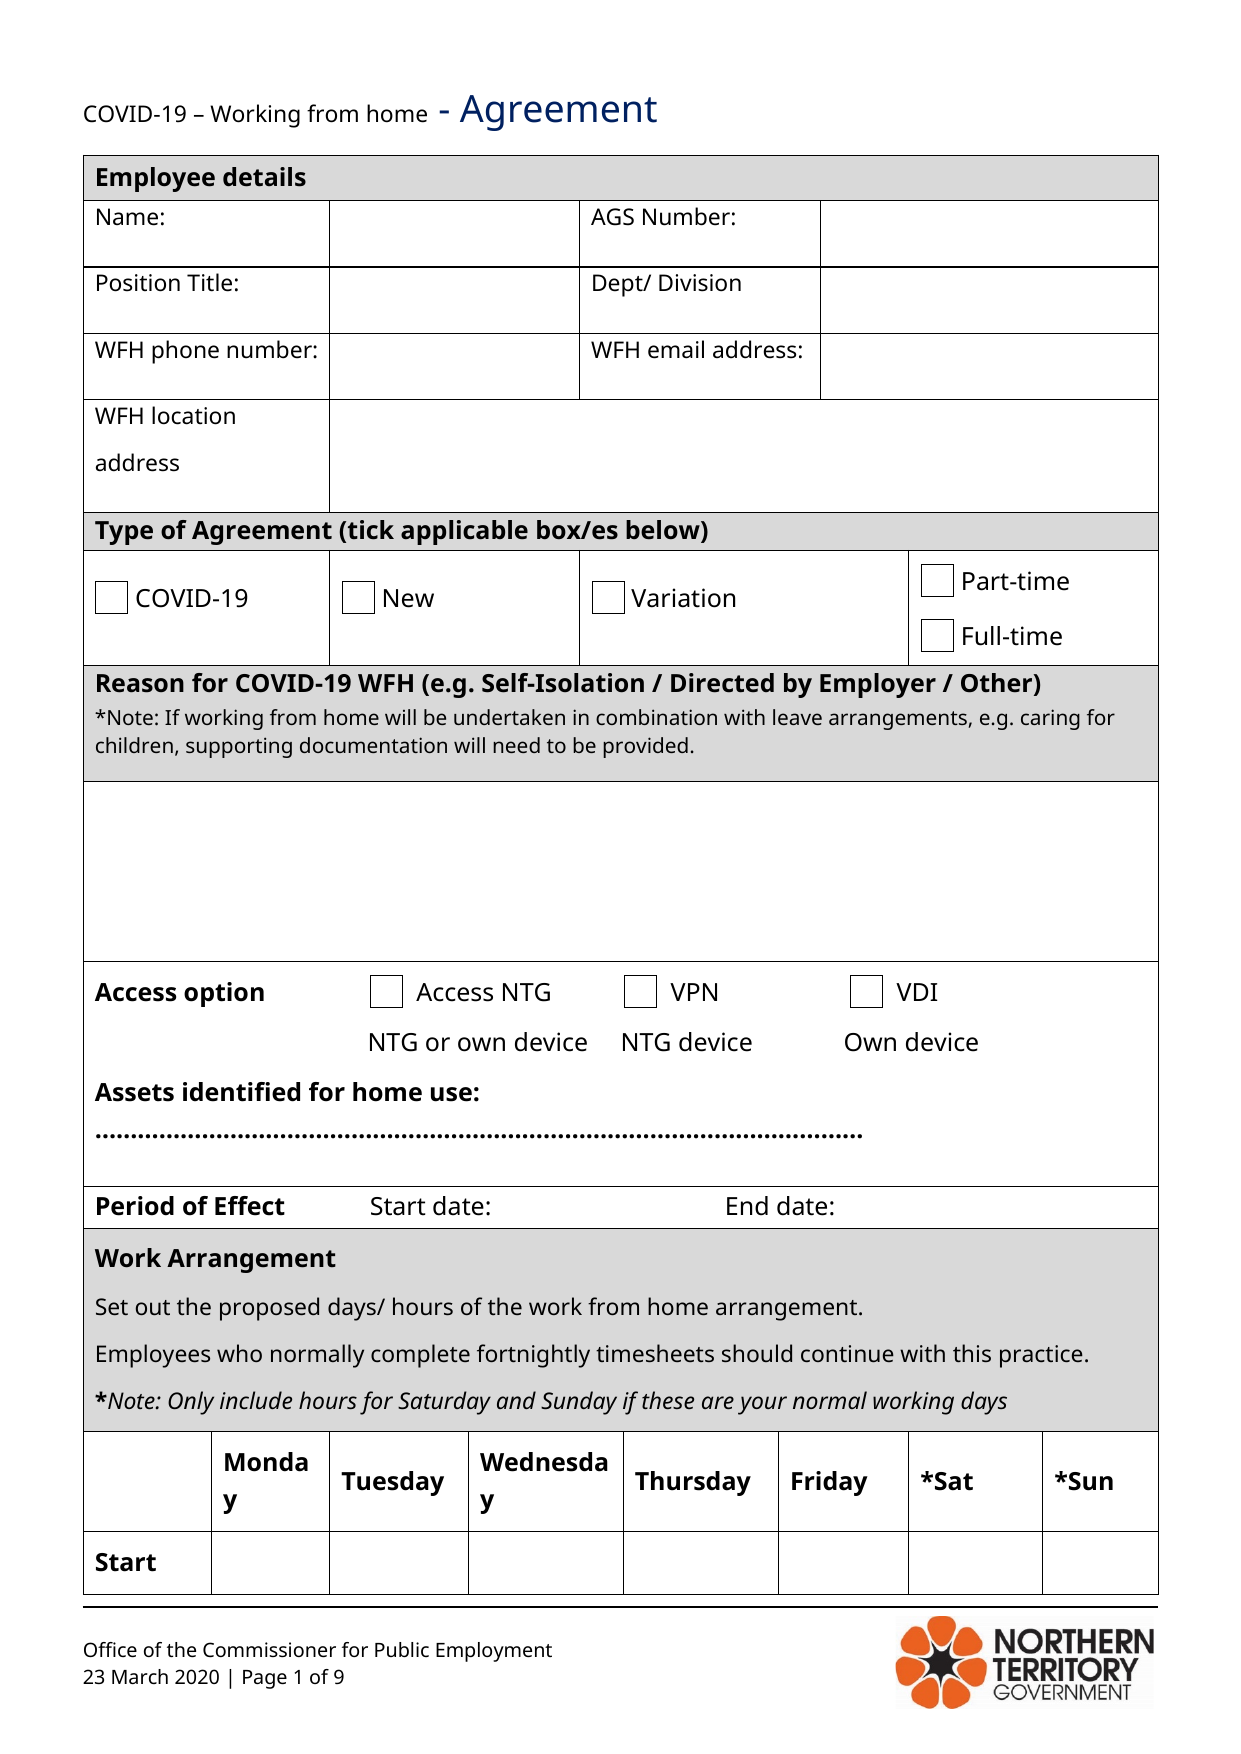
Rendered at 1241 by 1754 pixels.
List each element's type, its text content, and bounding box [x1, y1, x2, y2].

table_cell WFH email address: [580, 334, 820, 399]
table_cell Reason for COVID-19 WFH (e.g. Self-Isolation / Directed by Employer / Other) *Note: If working from home will be undertaken in combination with leave arrangements, e.g. caring for children, supporting documentation will need to be provided. [84, 666, 1158, 781]
table_cell Type of Agreement (tick applicable box/es below) [84, 513, 1158, 550]
table_cell [821, 268, 1158, 333]
table_cell Part-time Full-time [909, 551, 1158, 665]
table_cell Work Arrangement Set out the proposed days/ hours of the work from home arrangement. Employees who normally complete fortnightly timesheets should continue with this practice. *Note: Only include hours for Saturday and Sunday if these are your normal working days [84, 1229, 1158, 1431]
table_cell [212, 1532, 329, 1594]
table_cell WFH location address [84, 400, 329, 512]
table_cell [469, 1532, 623, 1594]
table_cell [821, 334, 1158, 399]
table_cell Wednesday [469, 1432, 623, 1531]
picture [895, 1616, 1154, 1709]
table_cell [779, 1532, 908, 1594]
table_cell Friday [779, 1432, 908, 1531]
table_cell [330, 334, 579, 399]
table_cell [84, 782, 1158, 961]
table_cell [330, 268, 579, 333]
table_cell [330, 400, 1158, 512]
table_cell Period of Effect Start date: End date: [84, 1187, 1158, 1228]
table_cell [330, 201, 579, 266]
table_header Employee details [84, 156, 1158, 200]
table_cell [84, 1432, 211, 1531]
table_cell New [330, 551, 579, 665]
table_cell Variation [580, 551, 908, 665]
table_cell Start [84, 1532, 211, 1594]
table_cell Tuesday [330, 1432, 468, 1531]
table_cell Thursday [624, 1432, 778, 1531]
table_cell [330, 1532, 468, 1594]
table_cell WFH phone number: [84, 334, 329, 399]
table_cell *Sat [909, 1432, 1042, 1531]
table_cell COVID-19 [84, 551, 329, 665]
table_cell Dept/ Division [580, 268, 820, 333]
table_cell Position Title: [84, 268, 329, 333]
table_cell Name: [84, 201, 329, 266]
table_cell Monday [212, 1432, 329, 1531]
table_cell Access option Access NTG VPN VDI NTG or own device NTG device Own device Assets identified for home use: ……………………………………………………………………………………………… [84, 962, 1158, 1186]
table_cell [624, 1532, 778, 1594]
table_cell [821, 201, 1158, 266]
table_cell [909, 1532, 1042, 1594]
table_cell AGS Number: [580, 201, 820, 266]
table_cell [1043, 1532, 1158, 1594]
table_cell *Sun [1043, 1432, 1158, 1531]
